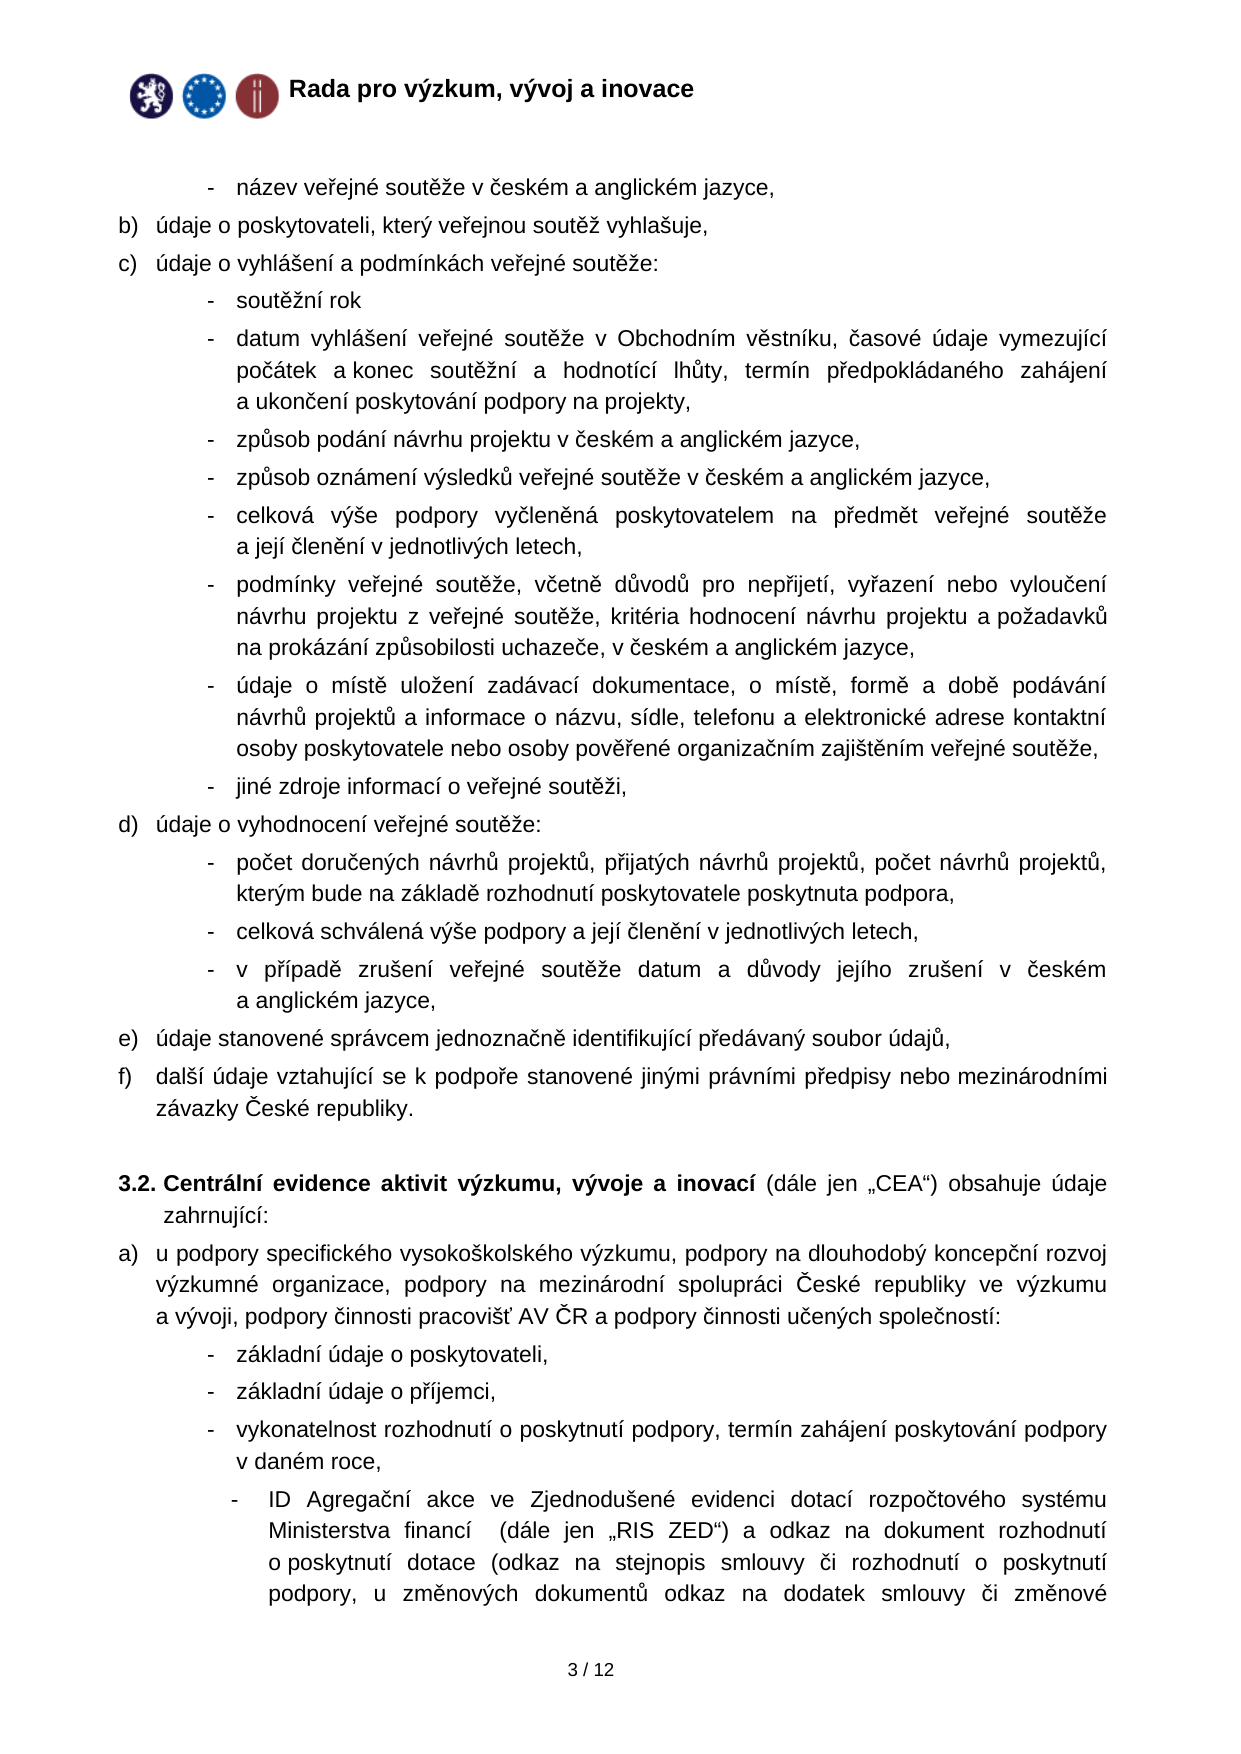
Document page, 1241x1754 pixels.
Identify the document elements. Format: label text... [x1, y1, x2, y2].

list datum vyhlášení veřejné soutěže v Obchodním věstníku, časové údaje vymezující počátek a konec soutěžní a hodnotící lhůty, termín předpokládaného zahájení a ukončení poskytování podpory na projekty, [207, 325, 1107, 415]
list u podpory specifického vysokoškolského výzkumu, podpory na dlouhodobý koncepční rozvoj výzkumné organizace, podpory na mezinárodní spolupráci České republiky ve výzkumu a vývoji, podpory činnosti pracovišť AV ČR a podpory činnosti učených společností: [118, 1239, 1107, 1329]
list jiné zdroje informací o veřejné soutěži, [207, 773, 1107, 799]
list počet doručených návrhů projektů, přijatých návrhů projektů, počet návrhů projektů, kterým bude na základě rozhodnutí poskytovatele poskytnuta podpora, [207, 849, 1107, 907]
list údaje stanovené správcem jednoznačně identifikující předávaný soubor údajů, [118, 1025, 1107, 1052]
list v případě zrušení veřejné soutěže datum a důvody jejího zrušení v českém a anglickém jazyce, [207, 956, 1107, 1014]
list údaje o poskytovateli, který veřejnou soutěž vyhlašuje, [118, 212, 1107, 238]
list celková výše podpory vyčleněná poskytovatelem na předmět veřejné soutěže a její členění v jednotlivých letech, [207, 502, 1107, 560]
list další údaje vztahující se k podpoře stanovené jinými právními předpisy nebo mezinárodními závazky České republiky. [118, 1063, 1107, 1121]
list základní údaje o příjemci, [207, 1378, 1107, 1405]
list způsob podání návrhu projektu v českém a anglickém jazyce, [207, 426, 1107, 452]
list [231, 1486, 1107, 1607]
list název veřejné soutěže v českém a anglickém jazyce, [207, 174, 1107, 200]
picture [129, 73, 280, 120]
list podmínky veřejné soutěže, včetně důvodů pro nepřijetí, vyřazení nebo vyloučení návrhu projektu z veřejné soutěže, kritéria hodnocení návrhu projektu a požadavků na prokázání způsobilosti uchazeče, v českém a anglickém jazyce, [207, 571, 1107, 661]
list údaje o vyhodnocení veřejné soutěže: [118, 811, 1107, 837]
list soutěžní rok [207, 287, 1107, 314]
list způsob oznámení výsledků veřejné soutěže v českém a anglickém jazyce, [207, 464, 1107, 490]
list vykonatelnost rozhodnutí o poskytnutí podpory, termín zahájení poskytování podpory v daném roce, [207, 1416, 1107, 1474]
list údaje o místě uložení zadávací dokumentace, o místě, formě a době podávání návrhů projektů a informace o názvu, sídle, telefonu a elektronické adrese kontaktní osoby poskytovatele nebo osoby pověřené organizačním zajištěním veřejné soutěže, [207, 672, 1107, 762]
list základní údaje o poskytovateli, [207, 1341, 1107, 1367]
list celková schválená výše podpory a její členění v jednotlivých letech, [207, 918, 1107, 944]
list údaje o vyhlášení a podmínkách veřejné soutěže: [118, 249, 1107, 276]
list Centrální evidence aktivit výzkumu, vývoje a inovací (dále jen „CEA“) obsahuje údaje zahrnující: [118, 1170, 1107, 1228]
